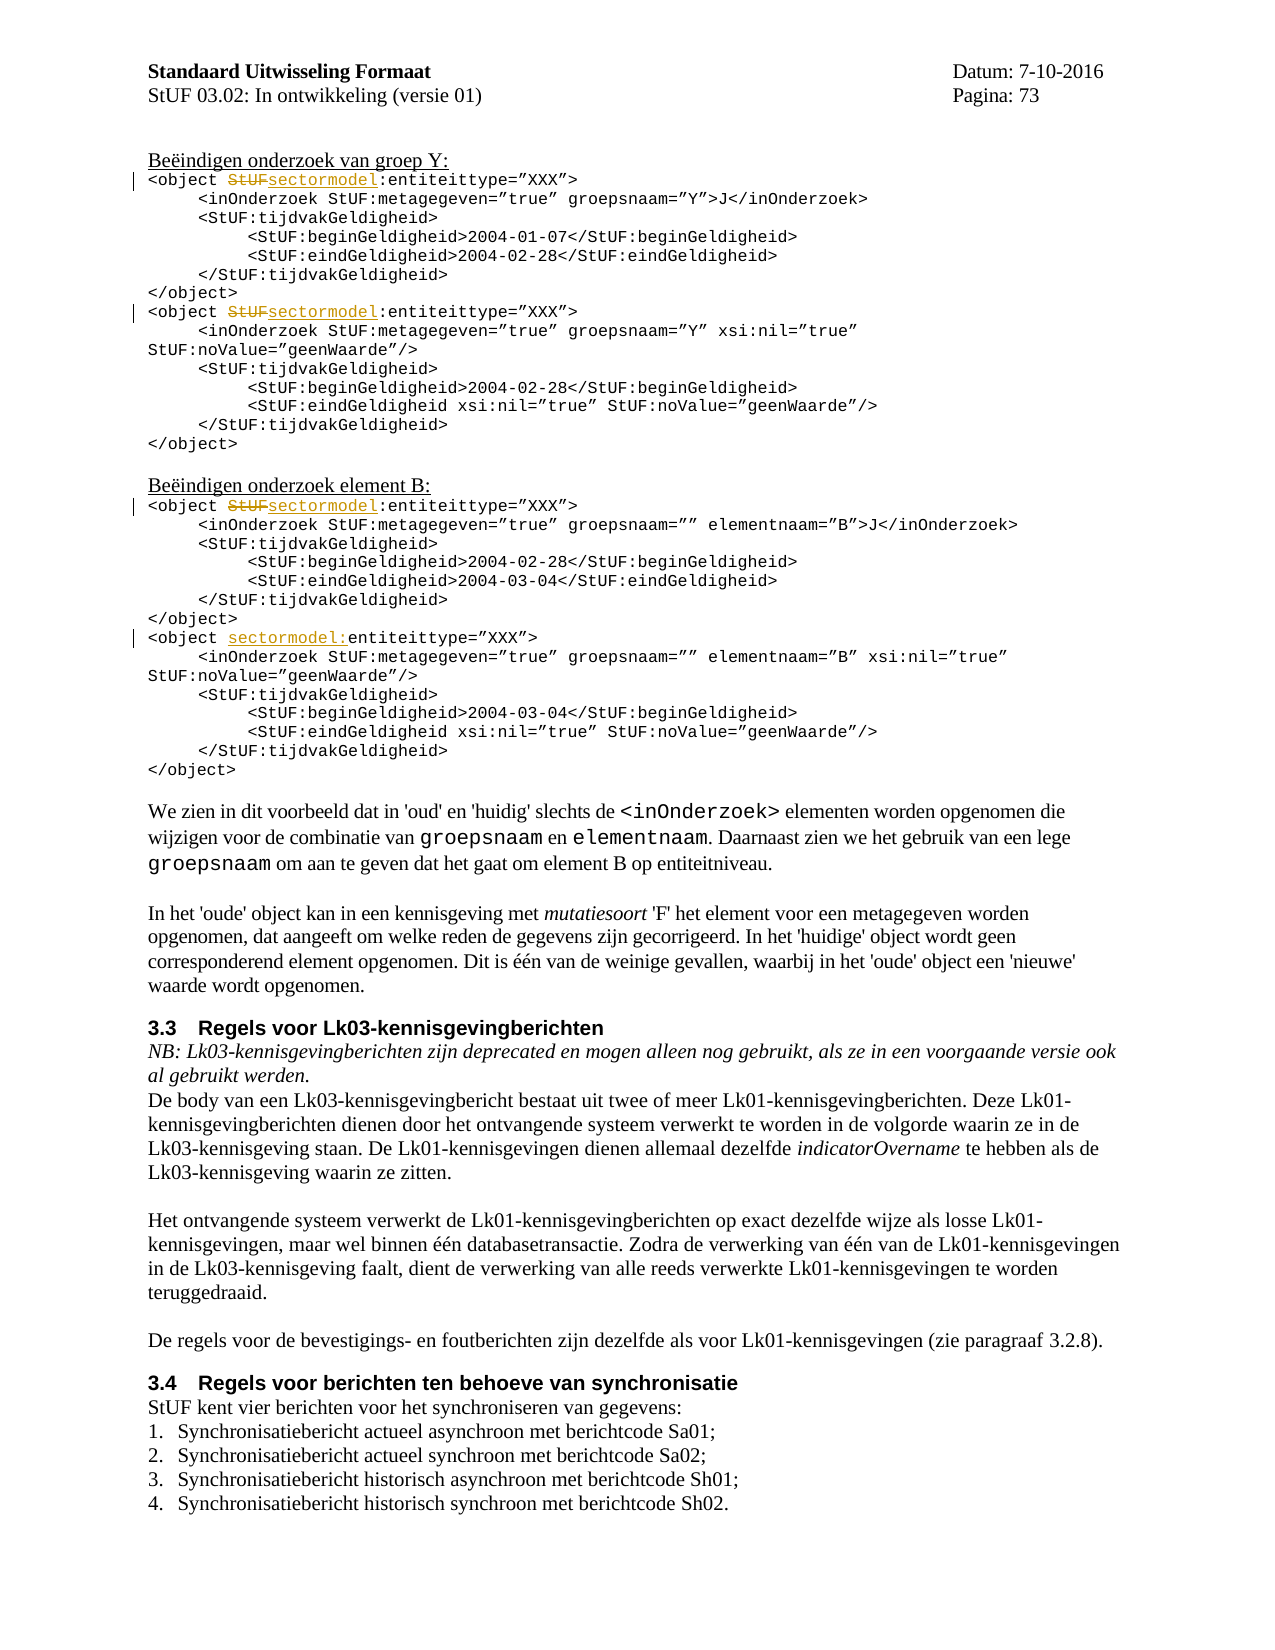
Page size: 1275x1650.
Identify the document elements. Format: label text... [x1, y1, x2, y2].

list Synchronisatiebericht actueel synchroon met berichtcode Sa02; [148, 1443, 1127, 1467]
text <StUF:tijdvakGeldigheid> [148, 209, 1127, 228]
text StUF kent vier berichten voor het synchroniseren van gegevens: [148, 1395, 1127, 1419]
text <object entiteittype=”XXX”> [148, 629, 1127, 648]
text </StUF:tijdvakGeldigheid> [148, 417, 1127, 436]
text </object> [148, 285, 1127, 304]
text <StUF:eindGeldigheid xsi:nil=”true” StUF:noValue=”geenWaarde”/> [148, 398, 1127, 417]
text <StUF:beginGeldigheid>2004-02-28</StUF:beginGeldigheid> [148, 554, 1127, 573]
text </StUF:tijdvakGeldigheid> [148, 743, 1127, 761]
text <inOnderzoek StUF:metagegeven=”true” groepsnaam=”Y”>J</inOnderzoek> [148, 191, 1127, 209]
subtitle Regels voor berichten ten behoeve van synchronisatie [148, 1371, 1127, 1395]
text <inOnderzoek StUF:metagegeven=”true” groepsnaam=”Y” xsi:nil=”true” StUF:noValue=”geenWaarde”/> [148, 323, 1127, 360]
list Synchronisatiebericht historisch asynchroon met berichtcode Sh01; [148, 1467, 1127, 1491]
text Beëindigen onderzoek van groep Y: [148, 148, 1127, 172]
text <inOnderzoek StUF:metagegeven=”true” groepsnaam=”” elementnaam=”B”>J</inOnderzoek> [148, 516, 1127, 535]
text Beëindigen onderzoek element B: [148, 473, 1127, 497]
text <object :entiteittype=”XXX”> [148, 497, 1127, 516]
text <StUF:tijdvakGeldigheid> [148, 535, 1127, 554]
text </StUF:tijdvakGeldigheid> [148, 592, 1127, 611]
text </object> [148, 436, 1127, 454]
text <StUF:beginGeldigheid>2004-03-04</StUF:beginGeldigheid> [148, 705, 1127, 724]
list Synchronisatiebericht historisch synchroon met berichtcode Sh02. [148, 1491, 1127, 1515]
text De regels voor de bevestigings- en foutberichten zijn dezelfde als voor Lk01-kennisgevingen (zie paragraaf 5.2.8). [148, 1328, 1127, 1352]
text <StUF:eindGeldigheid>2004-03-04</StUF:eindGeldigheid> [148, 573, 1127, 592]
text NB: Lk03-kennisgevingberichten zijn deprecated en mogen alleen nog gebruikt, als ze in een voorgaande versie ook al gebruikt werden. [148, 1039, 1127, 1087]
text Het ontvangende systeem verwerkt de Lk01-kennisgevingberichten op exact dezelfde wijze als losse Lk01-kennisgevingen, maar wel binnen één databasetransactie. Zodra de verwerking van één van de Lk01-kennisgevingen in de Lk03-kennisgeving faalt, dient de verwerking van alle reeds verwerkte Lk01-kennisgevingen te worden teruggedraaid. [148, 1208, 1127, 1304]
text <StUF:beginGeldigheid>2004-01-07</StUF:beginGeldigheid> [148, 228, 1127, 247]
text In het 'oude' object kan in een kennisgeving met mutatiesoort 'F' het element voor een metagegeven worden opgenomen, dat aangeeft om welke reden de gegevens zijn gecorrigeerd. In het 'huidige' object wordt geen corresponderend element opgenomen. Dit is één van de weinige gevallen, waarbij in het 'oude' object een 'nieuwe' waarde wordt opgenomen. [148, 900, 1127, 997]
subtitle Regels voor Lk03-kennisgevingberichten [148, 1015, 1127, 1039]
text <object :entiteittype=”XXX”> [148, 304, 1127, 323]
text <StUF:tijdvakGeldigheid> [148, 360, 1127, 379]
text <StUF:tijdvakGeldigheid> [148, 686, 1127, 705]
text <object :entiteittype=”XXX”> [148, 172, 1127, 191]
text De body van een Lk03-kennisgevingbericht bestaat uit twee of meer Lk01-kennisgevingberichten. Deze Lk01-kennisgevingberichten dienen door het ontvangende systeem verwerkt te worden in de volgorde waarin ze in de Lk03-kennisgeving staan. De Lk01-kennisgevingen dienen allemaal dezelfde indicatorOvername te hebben als de Lk03-kennisgeving waarin ze zitten. [148, 1087, 1127, 1184]
text </object> [148, 611, 1127, 629]
list Synchronisatiebericht actueel asynchroon met berichtcode Sa01; [148, 1419, 1127, 1443]
text </object> [148, 761, 1127, 780]
text </StUF:tijdvakGeldigheid> [148, 266, 1127, 285]
text We zien in dit voorbeeld dat in 'oud' en 'huidig' slechts de <inOnderzoek> elementen worden opgenomen die wijzigen voor de combinatie van groepsnaam en elementnaam. Daarnaast zien we het gebruik van een lege groepsnaam om aan te geven dat het gaat om element B op entiteitniveau. [148, 799, 1127, 876]
text <StUF:beginGeldigheid>2004-02-28</StUF:beginGeldigheid> [148, 379, 1127, 398]
text <inOnderzoek StUF:metagegeven=”true” groepsnaam=”” elementnaam=”B” xsi:nil=”true” StUF:noValue=”geenWaarde”/> [148, 648, 1127, 686]
text <StUF:eindGeldigheid xsi:nil=”true” StUF:noValue=”geenWaarde”/> [148, 724, 1127, 743]
text <StUF:eindGeldigheid>2004-02-28</StUF:eindGeldigheid> [148, 247, 1127, 266]
